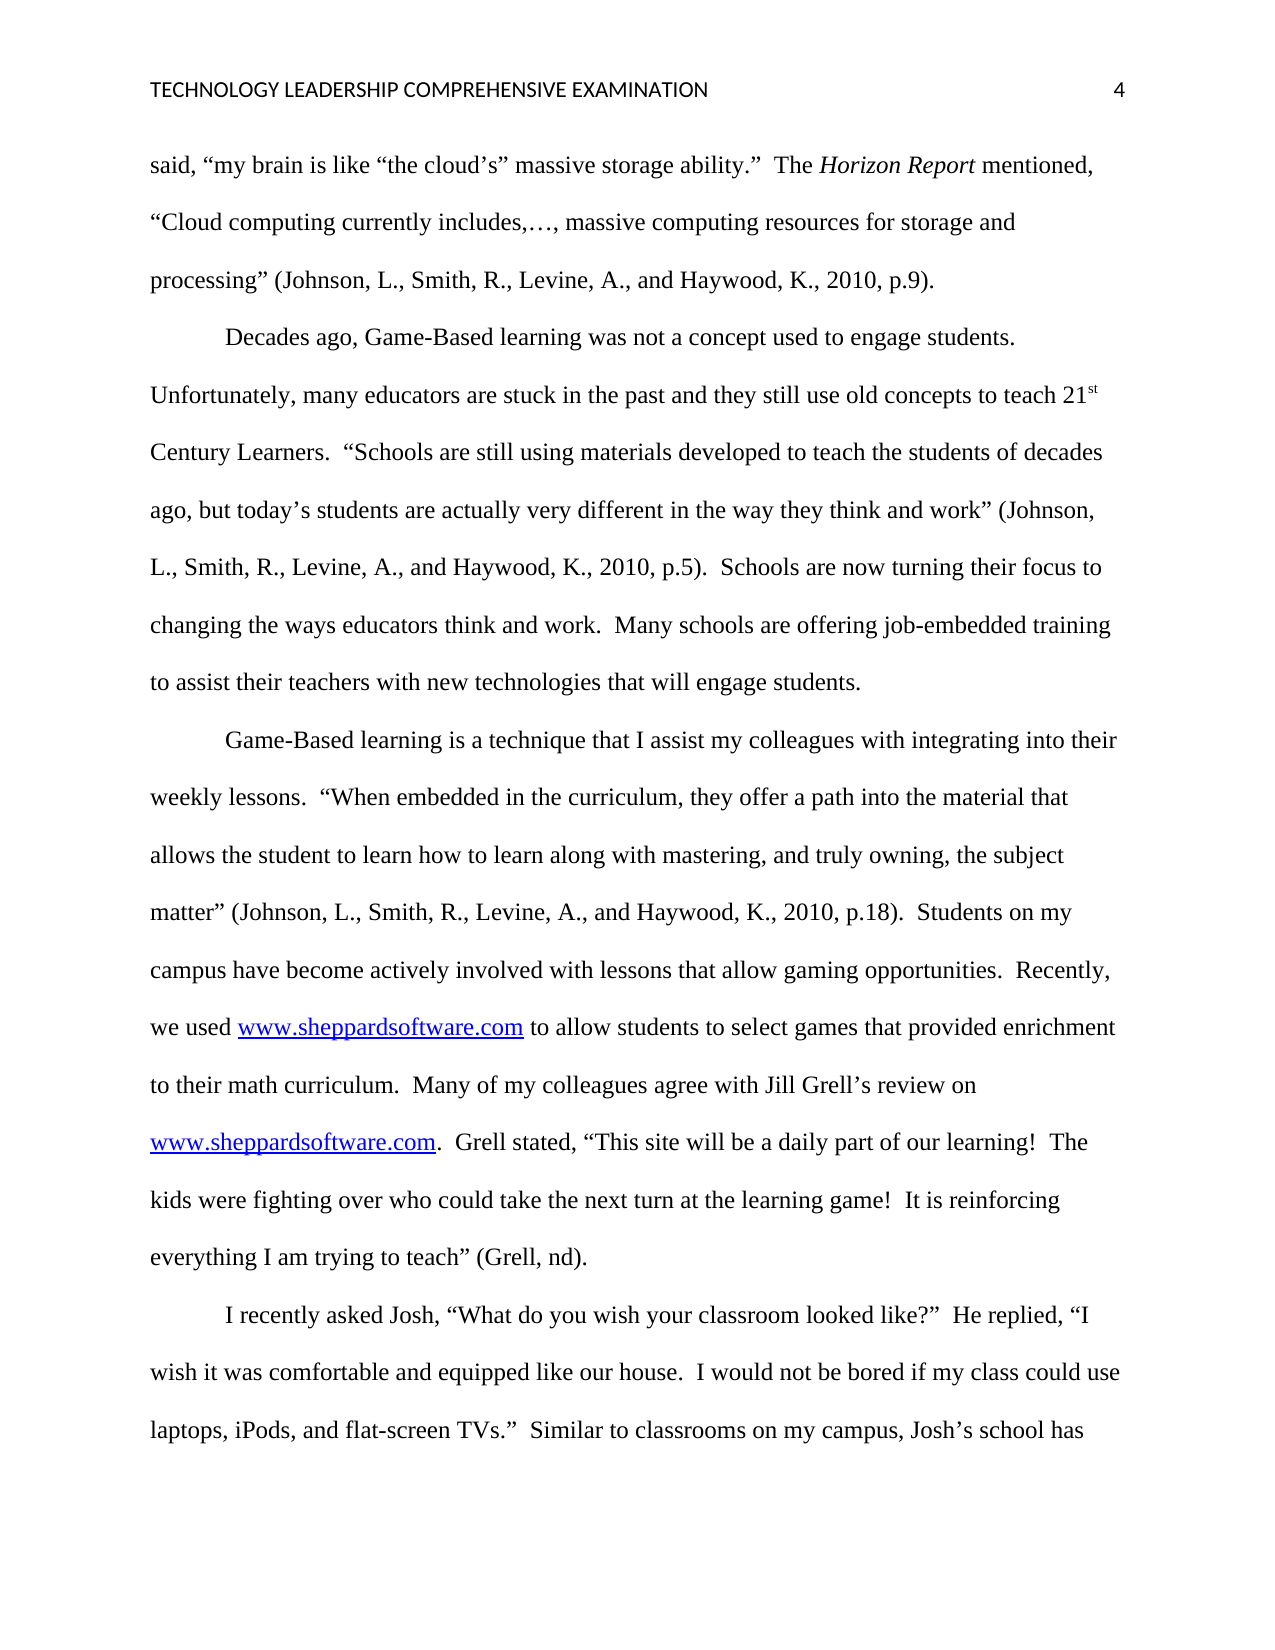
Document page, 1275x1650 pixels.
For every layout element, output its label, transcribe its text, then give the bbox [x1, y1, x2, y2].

text Decades ago, Game-Based learning was not a concept used to engage students. Unfortunately, many educators are stuck in the past and they still use old concepts to teach 21st Century Learners. “Schools are still using materials developed to teach the students of decades ago, but today’s students are actually very different in the way they think and work” (Johnson, L., Smith, R., Levine, A., and Haywood, K., 2010, p.5). Schools are now turning their focus to changing the ways educators think and work. Many schools are offering job-embedded training to assist their teachers with new technologies that will engage students. [150, 322, 1125, 696]
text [150, 1300, 1125, 1444]
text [150, 150, 1125, 294]
text Game-Based learning is a technique that I assist my colleagues with integrating into their weekly lessons. “When embedded in the curriculum, they offer a path into the material that allows the student to learn how to learn along with mastering, and truly owning, the subject matter” (Johnson, L., Smith, R., Levine, A., and Haywood, K., 2010, p.18). Students on my campus have become actively involved with lessons that allow gaming opportunities. Recently, we used www.sheppardsoftware.com to allow students to select games that provided enrichment to their math curriculum. Many of my colleagues agree with Jill Grell’s review on www.sheppardsoftware.com. Grell stated, “This site will be a daily part of our learning! The kids were fighting over who could take the next turn at the learning game! It is reinforcing everything I am trying to teach” (Grell, nd). [150, 725, 1125, 1271]
